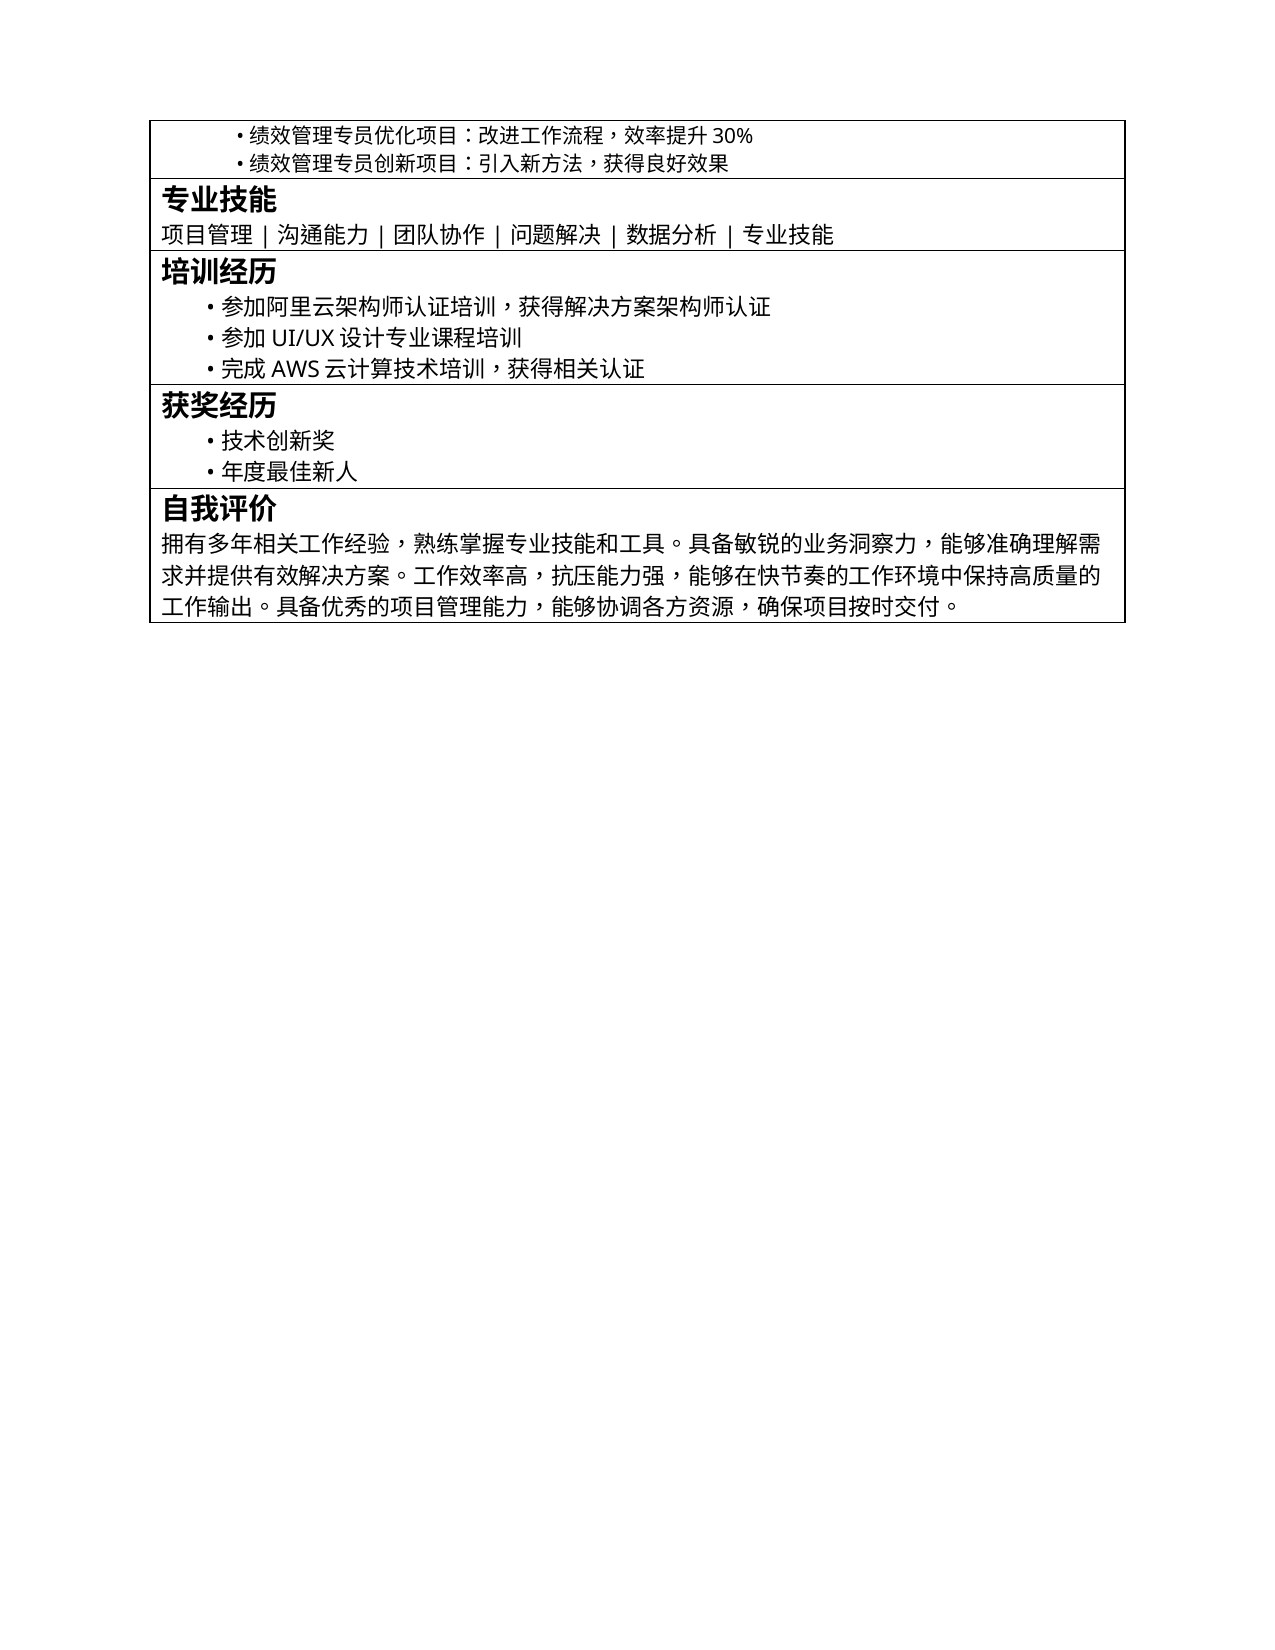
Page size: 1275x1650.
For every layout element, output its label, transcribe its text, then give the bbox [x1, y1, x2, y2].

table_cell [151, 121, 1124, 178]
table_cell 培训经历 • 参加阿里云架构师认证培训，获得解决方案架构师认证 • 参加UI/UX设计专业课程培训 • 完成AWS云计算技术培训，获得相关认证 [151, 251, 1124, 384]
table_cell 自我评价 拥有多年相关工作经验，熟练掌握专业技能和工具。具备敏锐的业务洞察力，能够准确理解需求并提供有效解决方案。工作效率高，抗压能力强，能够在快节奏的工作环境中保持高质量的工作输出。具备优秀的项目管理能力，能够协调各方资源，确保项目按时交付。 [151, 489, 1124, 622]
table_cell 专业技能 项目管理 | 沟通能力 | 团队协作 | 问题解决 | 数据分析 | 专业技能 [151, 179, 1124, 250]
table_cell 获奖经历 • 技术创新奖 • 年度最佳新人 [151, 385, 1124, 488]
